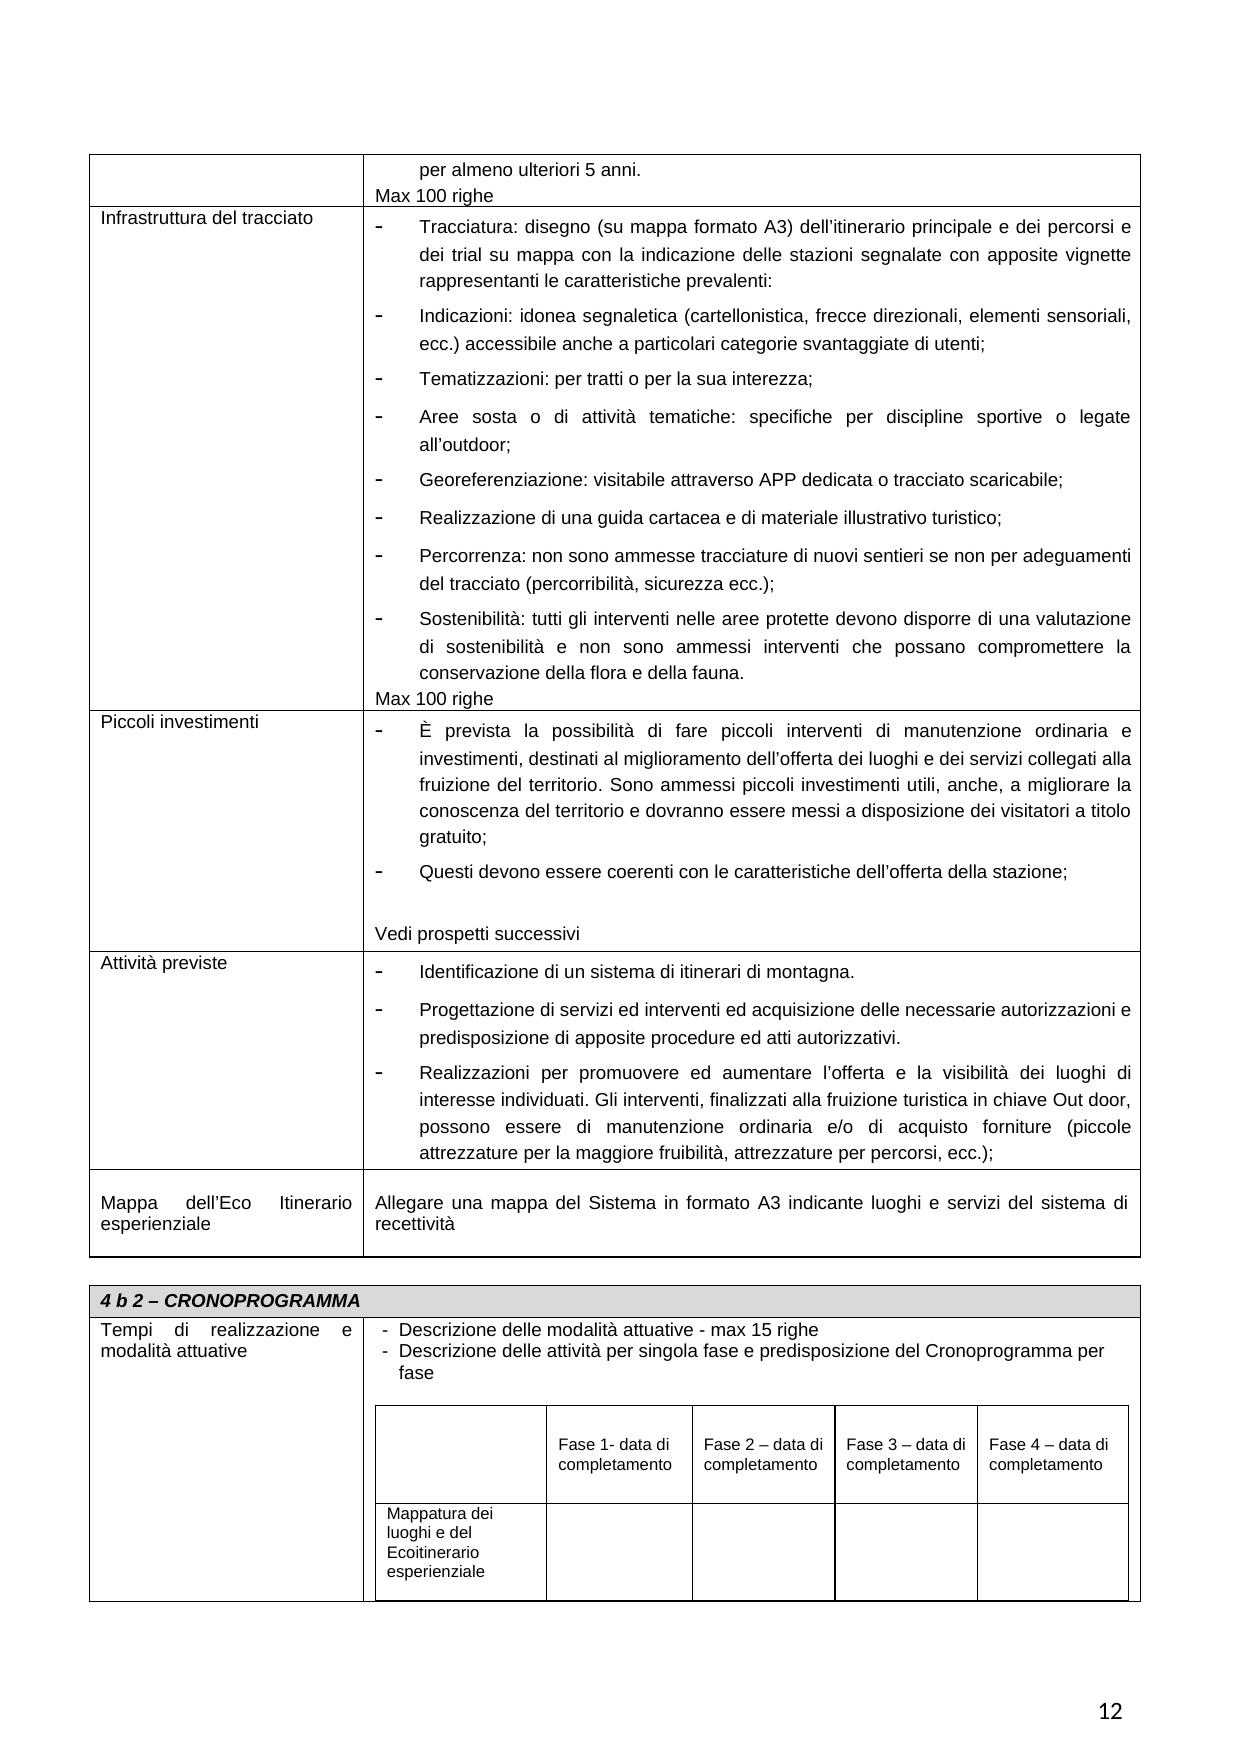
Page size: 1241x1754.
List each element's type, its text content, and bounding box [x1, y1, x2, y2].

table_cell Infrastruttura del tracciato [90, 207, 363, 710]
table_cell Identificazione di un sistema di itinerari di montagna. Progettazione di servizi ed interventi ed acquisizione delle necessarie autorizzazioni e predisposizione di apposite procedure ed atti autorizzativi. Realizzazioni per promuovere ed aumentare l’offerta e la visibilità dei luoghi di interesse individuati. Gli interventi, finalizzati alla fruizione turistica in chiave Out door, possono essere di manutenzione ordinaria e/o di acquisto forniture (piccole attrezzature per la maggiore fruibilità, attrezzature per percorsi, ecc.); [364, 952, 1140, 1169]
table_cell Allegare una mappa del Sistema in formato A3 indicante luoghi e servizi del sistema di recettività [364, 1170, 1140, 1256]
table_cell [90, 155, 363, 206]
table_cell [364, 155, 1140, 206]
table_cell Tracciatura: disegno (su mappa formato A3) dell’itinerario principale e dei percorsi e dei trial su mappa con la indicazione delle stazioni segnalate con apposite vignette rappresentanti le caratteristiche prevalenti: Indicazioni: idonea segnaletica (cartellonistica, frecce direzionali, elementi sensoriali, ecc.) accessibile anche a particolari categorie svantaggiate di utenti; Tematizzazioni: per tratti o per la sua interezza; Aree sosta o di attività tematiche: specifiche per discipline sportive o legate all’outdoor; Georeferenziazione: visitabile attraverso APP dedicata o tracciato scaricabile; Realizzazione di una guida cartacea e di materiale illustrativo turistico; Percorrenza: non sono ammesse tracciature di nuovi sentieri se non per adeguamenti del tracciato (percorribilità, sicurezza ecc.); Sostenibilità: tutti gli interventi nelle aree protette devono disporre di una valutazione di sostenibilità e non sono ammessi interventi che possano compromettere la conservazione della flora e della fauna. Max 100 righe [364, 207, 1140, 710]
table_cell Piccoli investimenti [90, 711, 363, 951]
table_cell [90, 1318, 363, 1601]
table_cell Descrizione delle modalità attuative - max 15 righe Descrizione delle attività per singola fase e predisposizione del Cronoprogramma per fase [364, 1318, 1140, 1601]
table_cell È prevista la possibilità di fare piccoli interventi di manutenzione ordinaria e investimenti, destinati al miglioramento dell’offerta dei luoghi e dei servizi collegati alla fruizione del territorio. Sono ammessi piccoli investimenti utili, anche, a migliorare la conoscenza del territorio e dovranno essere messi a disposizione dei visitatori a titolo gratuito; Questi devono essere coerenti con le caratteristiche dell’offerta della stazione; Vedi prospetti successivi [364, 711, 1140, 951]
table_cell Attività previste [90, 952, 363, 1169]
table_header 4 b 2 – CRONOPROGRAMMA [90, 1286, 1140, 1317]
table_cell Mappa dell’Eco Itinerario esperienziale [90, 1170, 363, 1256]
